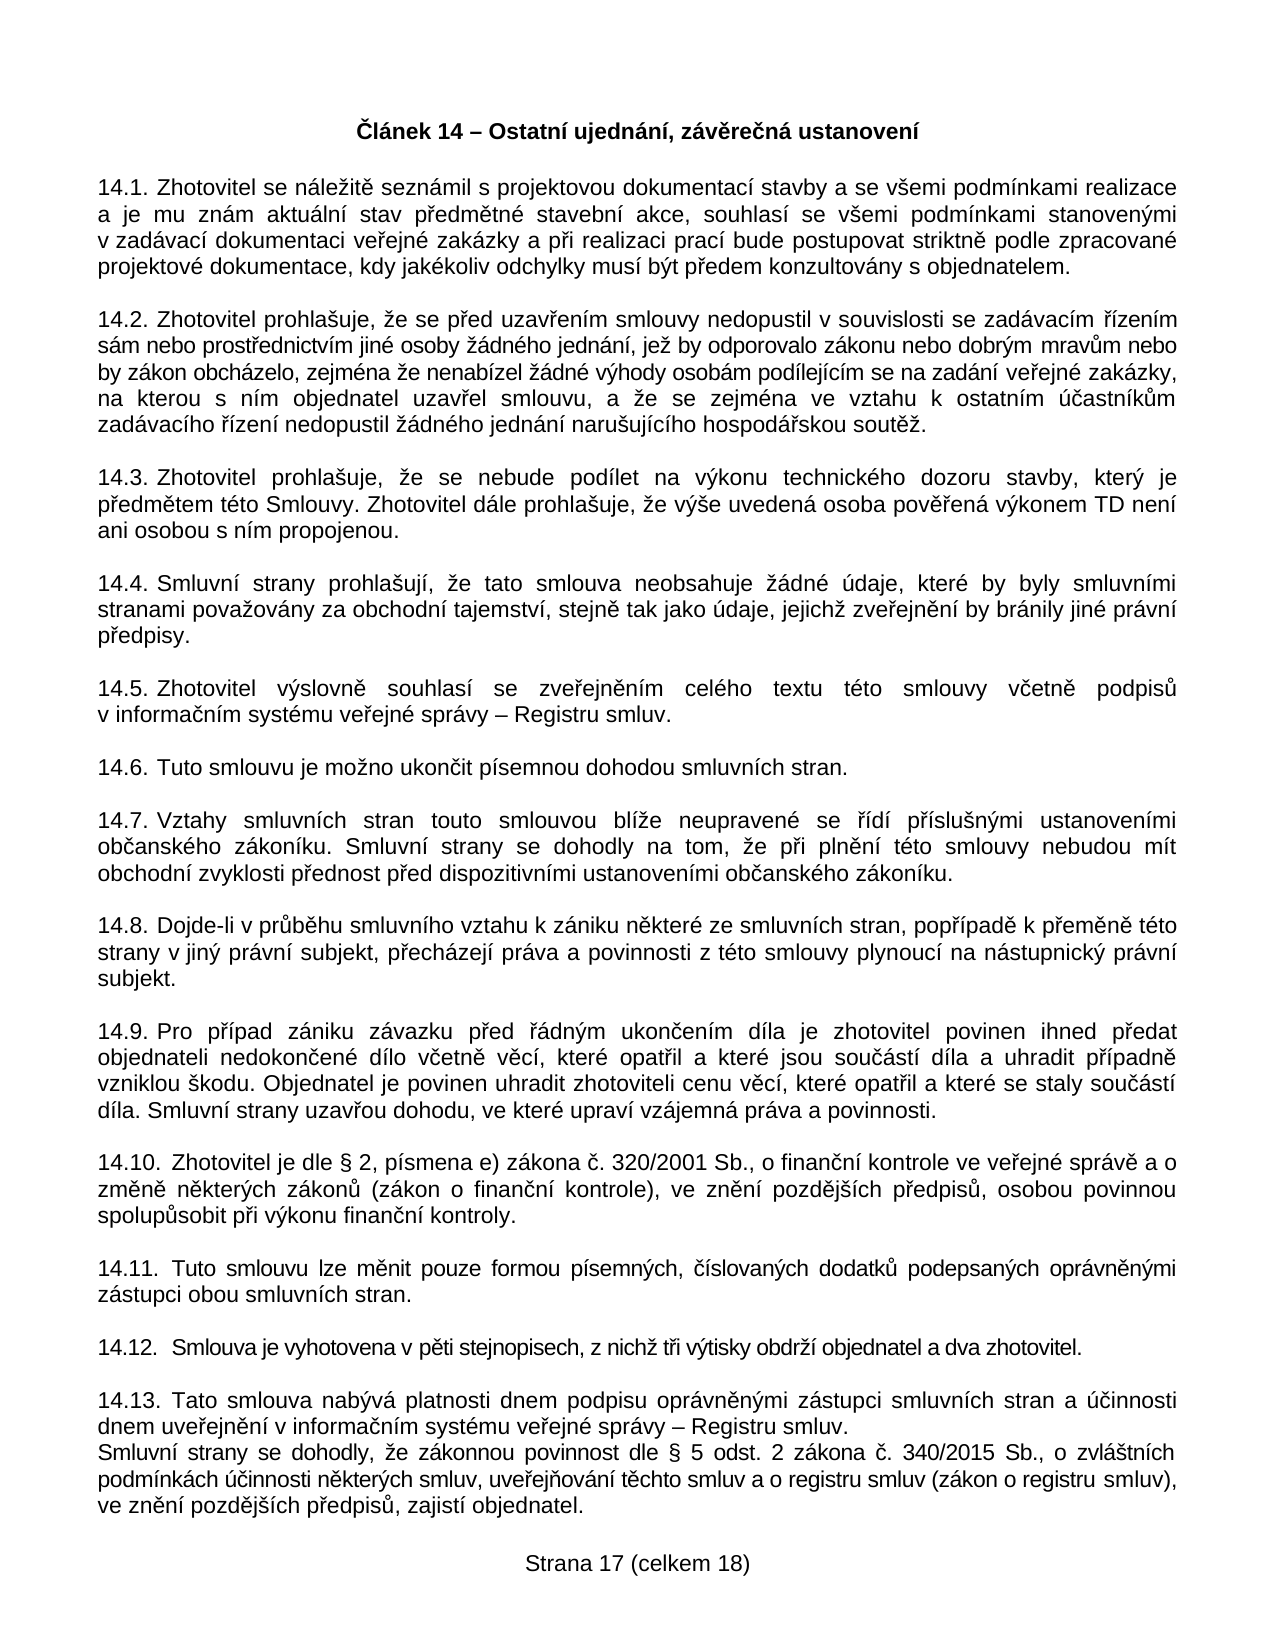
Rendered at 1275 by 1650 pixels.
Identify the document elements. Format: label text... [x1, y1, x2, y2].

list Dojde-li v průběhu smluvního vztahu k zániku některé ze smluvních stran, popřípadě k přeměně této strany v jiný právní subjekt, přecházejí práva a povinnosti z této smlouvy plynoucí na nástupnický právní subjekt. [97, 912, 1177, 991]
list Tuto smlouvu je možno ukončit písemnou dohodou smluvních stran. [97, 754, 1177, 780]
list Zhotovitel prohlašuje, že se před uzavřením smlouvy nedopustil v souvislosti se zadávacím řízením sám nebo prostřednictvím jiné osoby žádného jednání, jež by odporovalo zákonu nebo dobrým mravům nebo by zákon obcházelo, zejména že nenabízel žádné výhody osobám podílejícím se na zadání veřejné zakázky, na kterou s ním objednatel uzavřel smlouvu, a že se zejména ve vztahu k ostatním účastníkům zadávacího řízení nedopustil žádného jednání narušujícího hospodářskou soutěž. [97, 306, 1177, 438]
text Smluvní strany se dohodly, že zákonnou povinnost dle § 5 odst. 2 zákona č. 340/2015 Sb., o zvláštních podmínkách účinnosti některých smluv, uveřejňování těchto smluv a o registru smluv (zákon o registru smluv), ve znění pozdějších předpisů, zajistí objednatel. [97, 1439, 1177, 1518]
text Článek 14 – Ostatní ujednání, závěrečná ustanovení [97, 118, 1177, 144]
list Tato smlouva nabývá platnosti dnem podpisu oprávněnými zástupci smluvních stran a účinnosti dnem uveřejnění v informačním systému veřejné správy – Registru smluv. [97, 1387, 1177, 1439]
list Pro případ zániku závazku před řádným ukončením díla je zhotovitel povinen ihned předat objednateli nedokončené dílo včetně věcí, které opatřil a které jsou součástí díla a uhradit případně vzniklou škodu. Objednatel je povinen uhradit zhotoviteli cenu věcí, které opatřil a které se staly součástí díla. Smluvní strany uzavřou dohodu, ve které upraví vzájemná práva a povinnosti. [97, 1018, 1177, 1123]
list Zhotovitel prohlašuje, že se nebude podílet na výkonu technického dozoru stavby, který je předmětem této Smlouvy. Zhotovitel dále prohlašuje, že výše uvedená osoba pověřená výkonem TD není ani osobou s ním propojenou. [97, 464, 1177, 543]
list Zhotovitel se náležitě seznámil s projektovou dokumentací stavby a se všemi podmínkami realizace a je mu znám aktuální stav předmětné stavební akce, souhlasí se všemi podmínkami stanovenými v zadávací dokumentaci veřejné zakázky a při realizaci prací bude postupovat striktně podle zpracované projektové dokumentace, kdy jakékoliv odchylky musí být předem konzultovány s objednatelem. [97, 174, 1177, 280]
list Zhotovitel výslovně souhlasí se zveřejněním celého textu této smlouvy včetně podpisů v informačním systému veřejné správy – Registru smluv. [97, 675, 1177, 728]
list Zhotovitel je dle § 2, písmena e) zákona č. 320/2001 Sb., o finanční kontrole ve veřejné správě a o změně některých zákonů (zákon o finanční kontrole), ve znění pozdějších předpisů, osobou povinnou spolupůsobit při výkonu finanční kontroly. [97, 1149, 1177, 1228]
list Smlouva je vyhotovena v pěti stejnopisech, z nichž tři výtisky obdrží objednatel a dva zhotovitel. [97, 1334, 1177, 1360]
list Tuto smlouvu lze měnit pouze formou písemných, číslovaných dodatků podepsaných oprávněnými zástupci obou smluvních stran. [97, 1255, 1177, 1307]
list Vztahy smluvních stran touto smlouvou blíže neupravené se řídí příslušnými ustanoveními občanského zákoníku. Smluvní strany se dohodly na tom, že při plnění této smlouvy nebudou mít obchodní zvyklosti přednost před dispozitivními ustanoveními občanského zákoníku. [97, 807, 1177, 886]
list Smluvní strany prohlašují, že tato smlouva neobsahuje žádné údaje, které by byly smluvními stranami považovány za obchodní tajemství, stejně tak jako údaje, jejichž zveřejnění by bránily jiné právní předpisy. [97, 569, 1177, 649]
